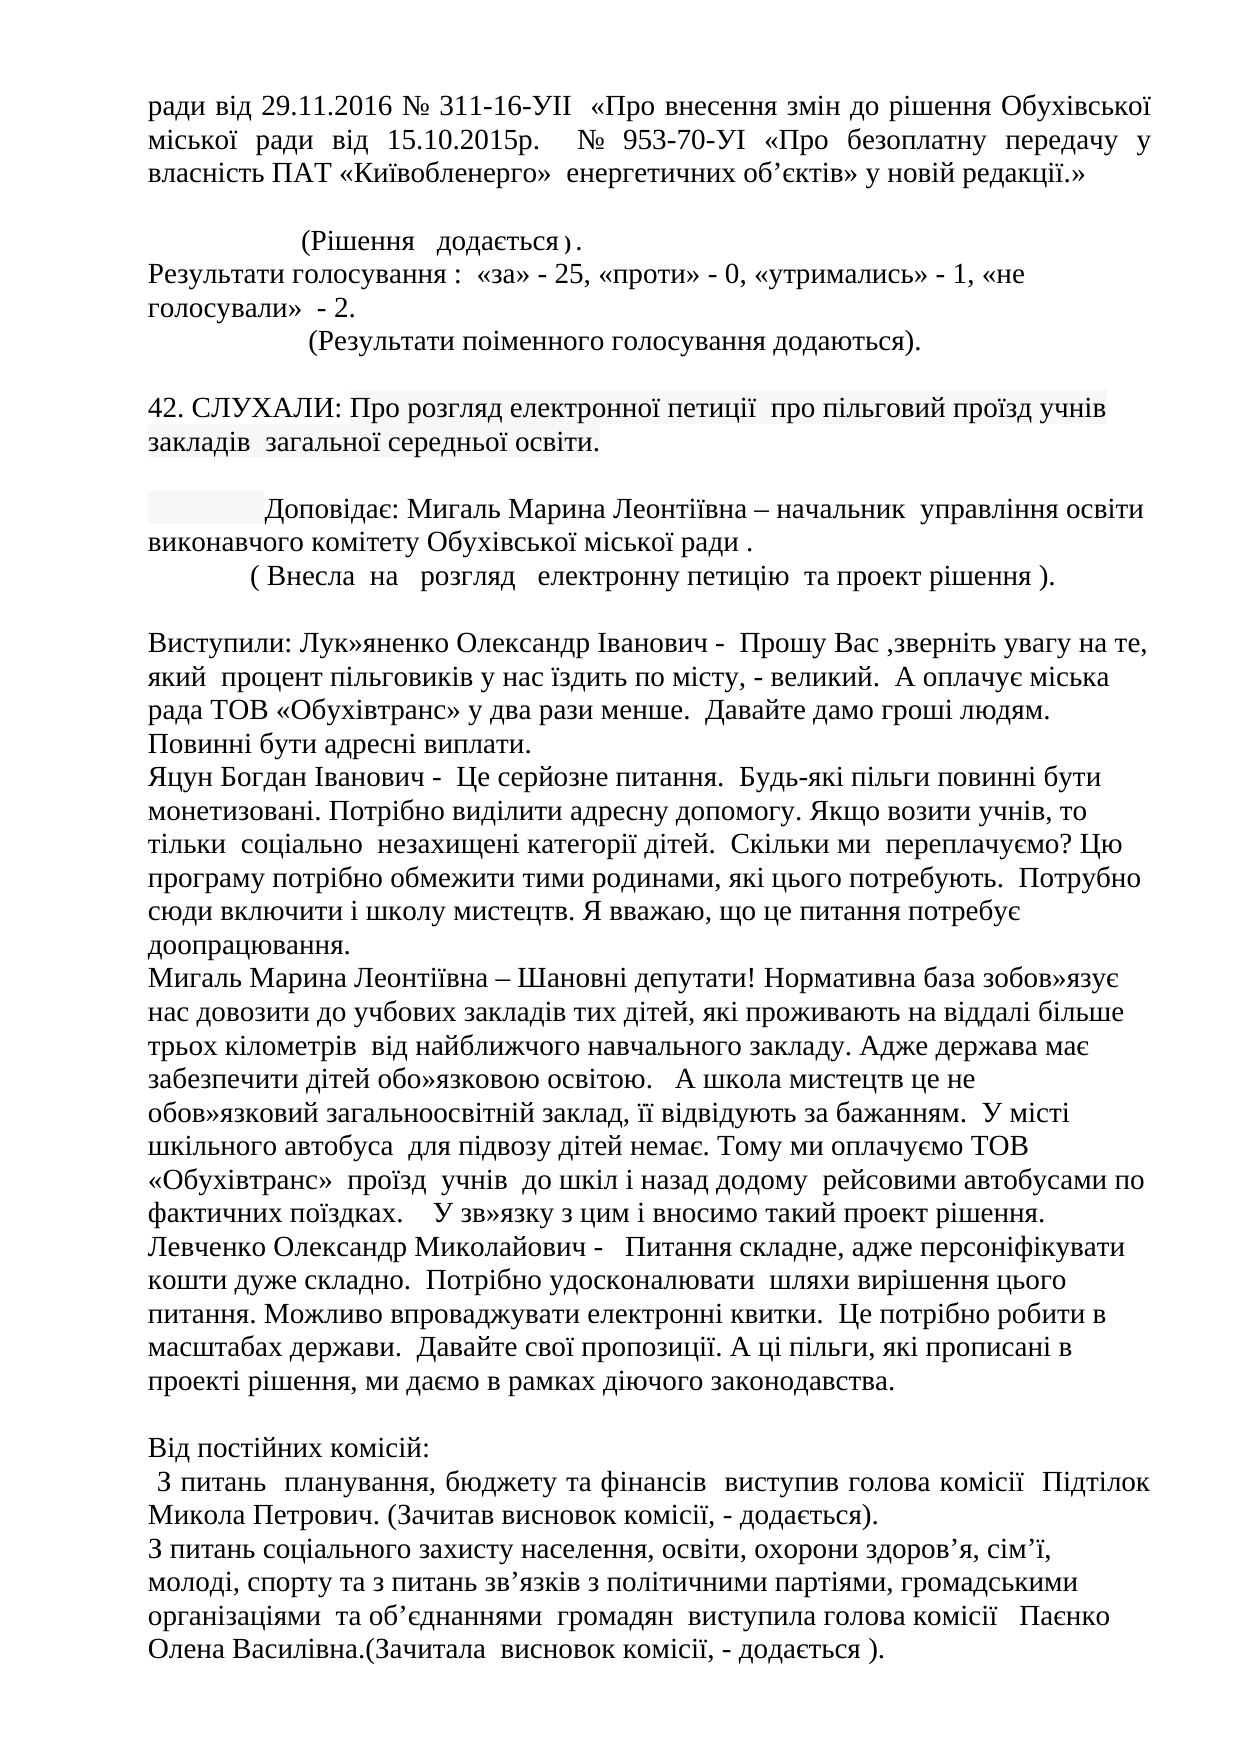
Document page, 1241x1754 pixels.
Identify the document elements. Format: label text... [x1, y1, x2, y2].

text Левченко Олександр Миколайович - Питання складне, адже персоніфікувати кошти дуже складно. Потрібно удосконалювати шляхи вирішення цього питання. Можливо впроваджувати електронні квитки. Це потрібно робити в масштабах держави. Давайте свої пропозиції. А ці пільги, які прописані в проекті рішення, ми даємо в рамках діючого законодавства. [148, 1229, 1152, 1397]
text З питань планування, бюджету та фінансів виступив голова комісії Підтілок Микола Петрович. (Зачитав висновок комісії, - додається). [148, 1464, 1152, 1531]
text ( Внесла на розгляд електронну петицію та проект рішення ). [148, 558, 1152, 592]
text (Рішення додається ) . [148, 223, 1152, 256]
text Виступили: Лук»яненко Олександр Іванович - Прошу Вас ,зверніть увагу на те, який процент пільговиків у нас їздить по місту, - великий. А оплачує міська рада ТОВ «Обухівтранс» у два рази менше. Давайте дамо гроші людям. Повинні бути адресні виплати. [148, 625, 1152, 759]
text Мигаль Марина Леонтіївна – Шановні депутати! Нормативна база зобов»язує нас довозити до учбових закладів тих дітей, які проживають на віддалі більше трьох кілометрів від найближчого навчального закладу. Адже держава має забезпечити дітей обо»язковою освітою. А школа мистецтв це не обов»язковий загальноосвітній заклад, її відвідують за бажанням. У місті шкільного автобуса для підвозу дітей немає. Тому ми оплачуємо ТОВ «Обухівтранс» проїзд учнів до шкіл і назад додому рейсовими автобусами по фактичних поїздках. У зв»язку з цим і вносимо такий проект рішення. [148, 961, 1152, 1229]
text Від постійних комісій: [148, 1430, 1152, 1464]
text 42. СЛУХАЛИ: Про розгляд електронної петиції про пільговий проїзд учнів закладів загальної середньої освіти. [148, 390, 350, 424]
text Яцун Богдан Іванович - Це серйозне питання. Будь-які пільги повинні бути монетизовані. Потрібно виділити адресну допомогу. Якщо возити учнів, то тільки соціально незахищені категорії дітей. Скільки ми переплачуємо? Цю програму потрібно обмежити тими родинами, які цього потребують. Потрубно сюди включити і школу мистецтв. Я вважаю, що це питання потребує доопрацювання. [148, 759, 1152, 961]
text Доповідає: Мигаль Марина Леонтіївна – начальник управління освіти виконавчого комітету Обухівської міської ради . [148, 491, 1152, 558]
text З питань соціального захисту населення, освіти, охорони здоров’я, сім’ї, молоді, спорту та з питань зв’язків з політичними партіями, громадськими організаціями та об’єднаннями громадян виступила голова комісії Паєнко Олена Василівна.(Зачитала висновок комісії, - додається ). [148, 1531, 1152, 1665]
subtitle Результати голосування : «за» - 25, «проти» - 0, «утримались» - 1, «не голосували» - 2. [148, 256, 1152, 323]
text 42. СЛУХАЛИ: Про розгляд електронної петиції про пільговий проїзд учнів закладів загальної середньої освіти. [600, 390, 1152, 457]
subtitle (Результати поіменного голосування додаються). [148, 323, 1152, 357]
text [148, 88, 1152, 189]
